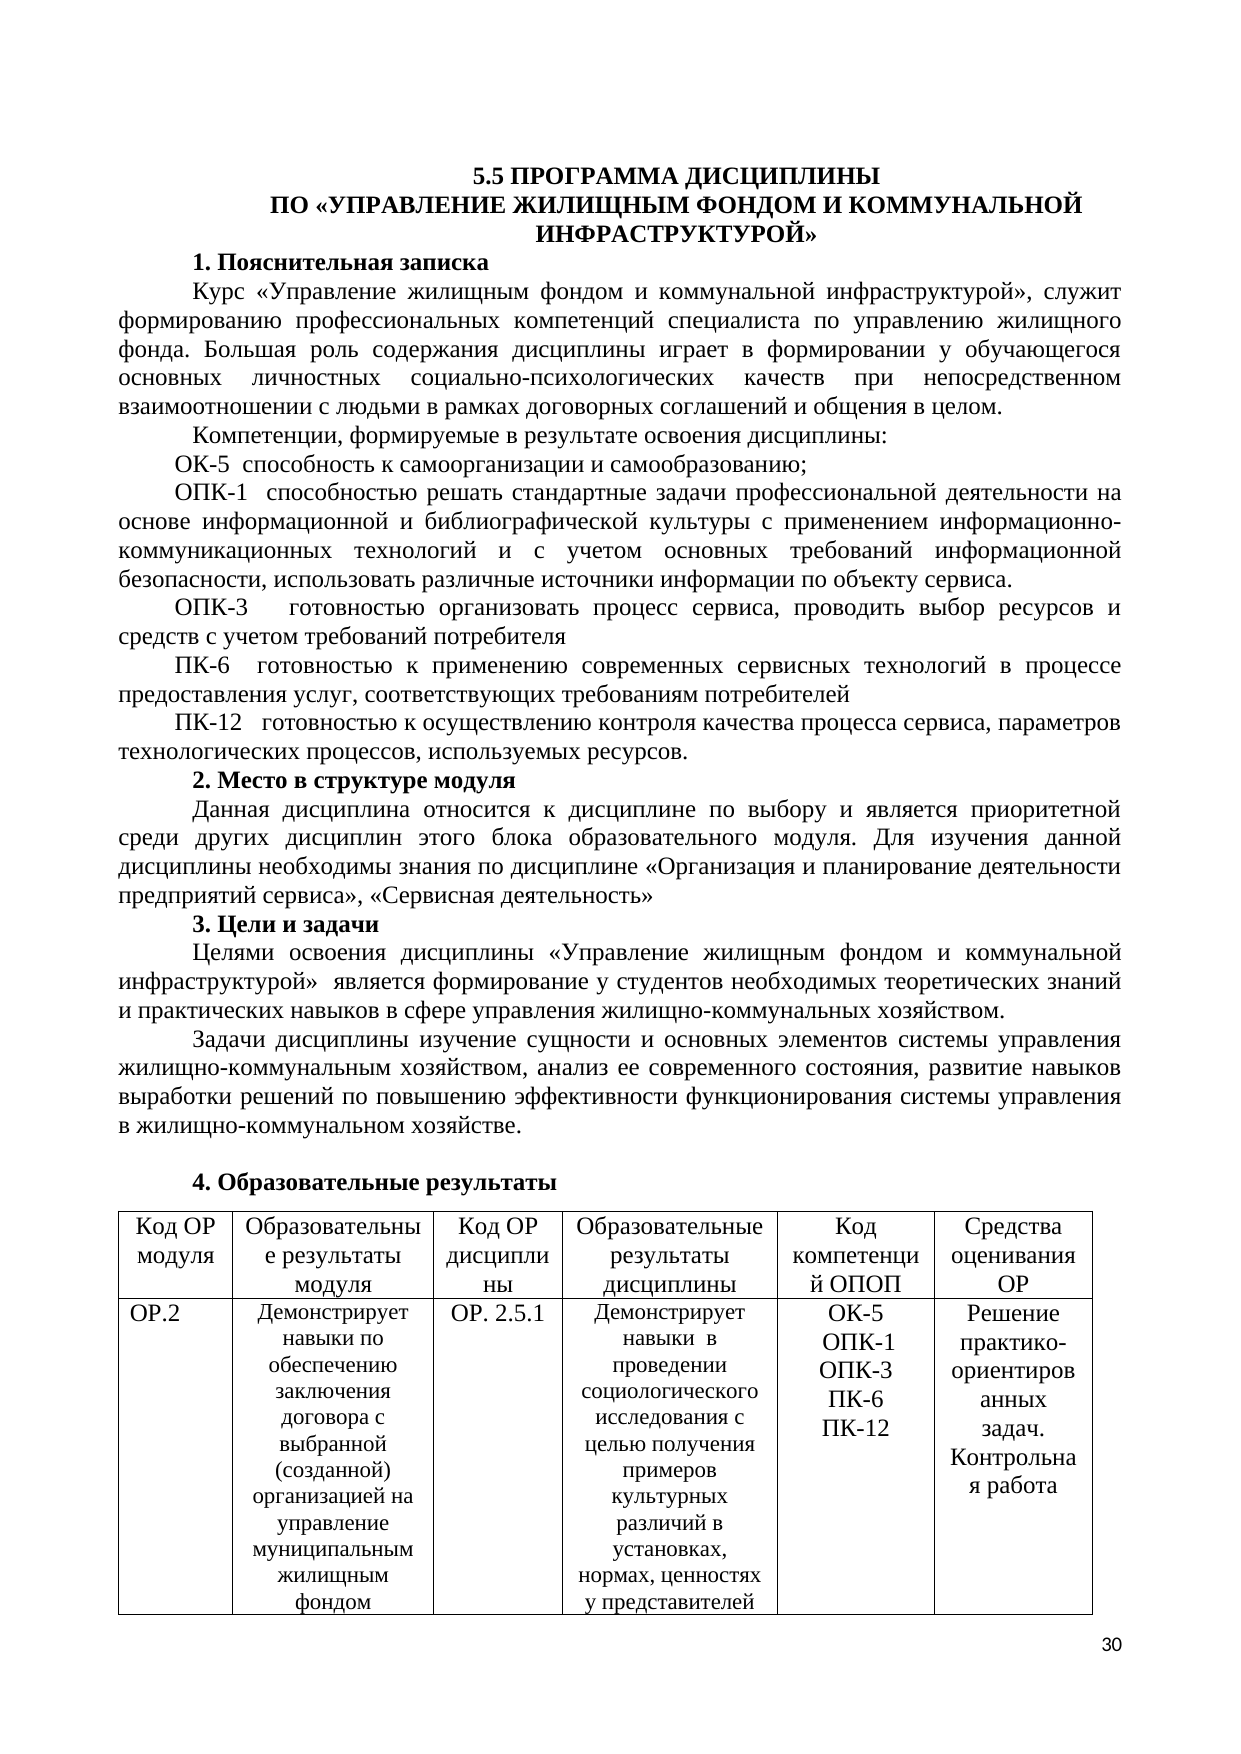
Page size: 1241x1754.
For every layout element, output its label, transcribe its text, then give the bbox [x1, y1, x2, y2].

text Целями освоения дисциплины «Управление жилищным фондом и коммунальной инфраструктурой» является формирование у студентов необходимых теоретических знаний и практических навыков в сфере управления жилищно-коммунальных хозяйством. [118, 937, 1122, 1024]
table_header Образовательные результаты модуля [233, 1212, 433, 1297]
text Курс «Управление жилищным фондом и коммунальной инфраструктурой», служит формированию профессиональных компетенций специалиста по управлению жилищного фонда. Большая роль содержания дисциплины играет в формировании у обучающегося основных личностных социально-психологических качеств при непосредственном взаимоотношении с людьми в рамках договорных соглашений и общения в целом. [118, 276, 1122, 420]
text ОПК-1 способностью решать стандартные задачи профессиональной деятельности на основе информационной и библиографической культуры с применением информационно-коммуникационных технологий и с учетом основных требований информационной безопасности, использовать различные источники информации по объекту сервиса. [118, 477, 1122, 592]
text 5.5 ПРОГРАММА ДИСЦИПЛИНЫ [231, 161, 1122, 190]
text 1. Пояснительная записка [118, 247, 1122, 276]
table_header Код ОР модуля [119, 1212, 232, 1297]
table_header Код компетенций ОПОП [778, 1212, 934, 1297]
text Задачи дисциплины изучение сущности и основных элементов системы управления жилищно-коммунальным хозяйством, анализ ее современного состояния, развитие навыков выработки решений по повышению эффективности функционирования системы управления в жилищно-коммунальном хозяйстве. [118, 1024, 1122, 1139]
text ПО «Управление жилищным фондом и коммунальной инфраструктурой» [231, 190, 1122, 247]
text ОПК-3 готовностью организовать процесс сервиса, проводить выбор ресурсов и средств с учетом требований потребителя [118, 592, 1122, 650]
text ПК-6 готовностью к применению современных сервисных технологий в процессе предоставления услуг, соответствующих требованиям потребителей [118, 650, 1122, 707]
text ПК-12 готовностью к осуществлению контроля качества процесса сервиса, параметров технологических процессов, используемых ресурсов. [118, 707, 1122, 765]
text ОК-5 способность к самоорганизации и самообразованию; [118, 449, 1122, 477]
table_cell ОР. 2.5.1 [434, 1299, 562, 1614]
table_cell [935, 1299, 1092, 1614]
table_cell ОР.2 [119, 1299, 232, 1614]
table_header Код ОР дисциплины [434, 1212, 562, 1297]
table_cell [778, 1299, 934, 1614]
text Данная дисциплина относится к дисциплине по выбору и является приоритетной среди других дисциплин этого блока образовательного модуля. Для изучения данной дисциплины необходимы знания по дисциплине «Организация и планирование деятельности предприятий сервиса», «Сервисная деятельность» [118, 794, 1122, 909]
text 3. Цели и задачи [118, 909, 1122, 937]
table_header Образовательные результаты дисциплины [563, 1212, 777, 1297]
text Компетенции, формируемые в результате освоения дисциплины: [118, 420, 1122, 449]
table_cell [233, 1299, 433, 1614]
text 4. Образовательные результаты [118, 1167, 1122, 1196]
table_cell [563, 1299, 777, 1614]
text 2. Место в структуре модуля [118, 765, 1122, 794]
table_header Средства оценивания ОР [935, 1212, 1092, 1297]
